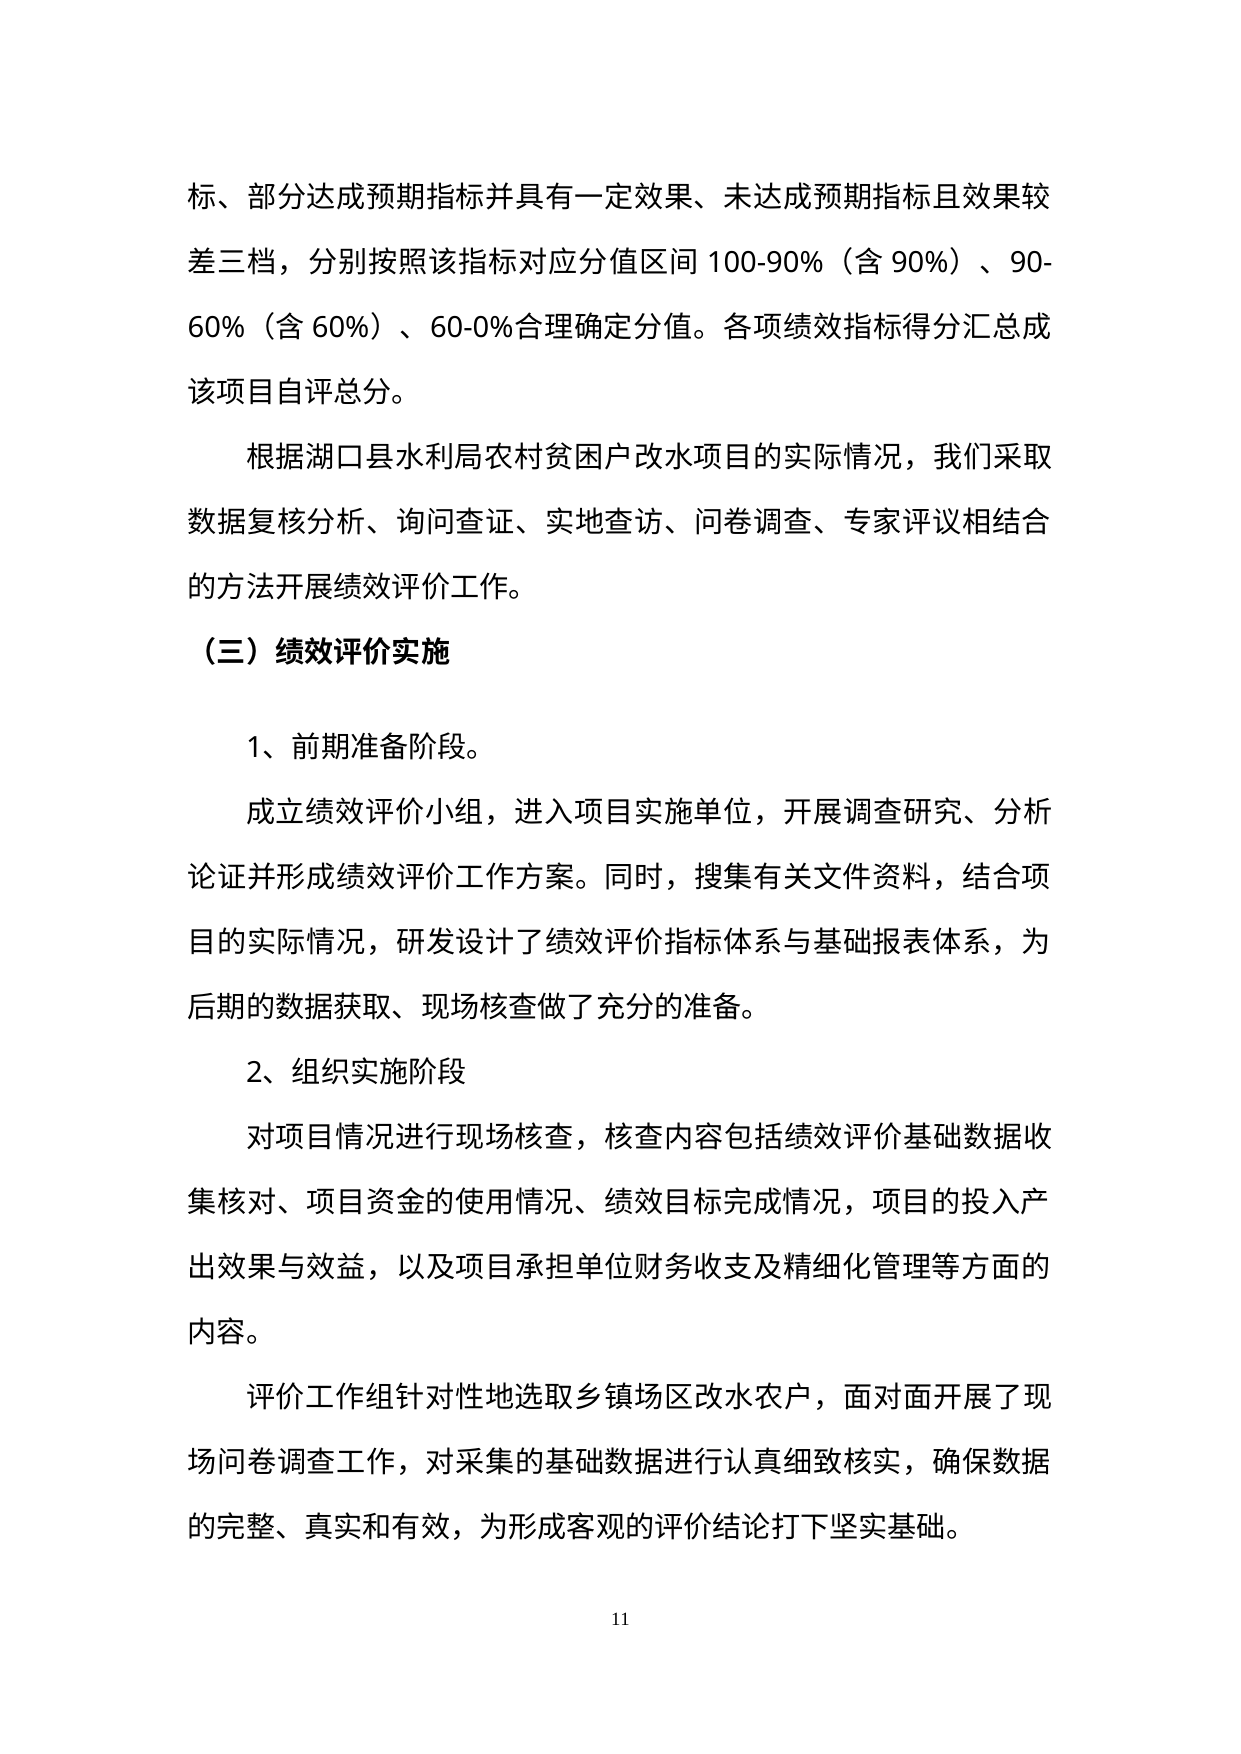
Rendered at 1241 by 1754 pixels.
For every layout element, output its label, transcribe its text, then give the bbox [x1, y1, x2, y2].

text 2、组织实施阶段 [187, 1037, 1053, 1102]
text 对项目情况进行现场核查，核查内容包括绩效评价基础数据收集核对、项目资金的使用情况、绩效目标完成情况，项目的投入产出效果与效益，以及项目承担单位财务收支及精细化管理等方面的内容。 [187, 1102, 1053, 1362]
text 1、前期准备阶段。 [187, 712, 1053, 777]
text 评价工作组针对性地选取乡镇场区改水农户，面对面开展了现场问卷调查工作，对采集的基础数据进行认真细致核实，确保数据的完整、真实和有效，为形成客观的评价结论打下坚实基础。 [187, 1362, 1053, 1557]
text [187, 162, 1053, 422]
text 成立绩效评价小组，进入项目实施单位，开展调查研究、分析论证并形成绩效评价工作方案。同时，搜集有关文件资料，结合项目的实际情况，研发设计了绩效评价指标体系与基础报表体系，为后期的数据获取、现场核查做了充分的准备。 [187, 777, 1053, 1037]
text 根据湖口县水利局农村贫困户改水项目的实际情况，我们采取数据复核分析、询问查证、实地查访、问卷调查、专家评议相结合的方法开展绩效评价工作。 [187, 422, 1053, 617]
subtitle （三）绩效评价实施 [187, 617, 1053, 682]
